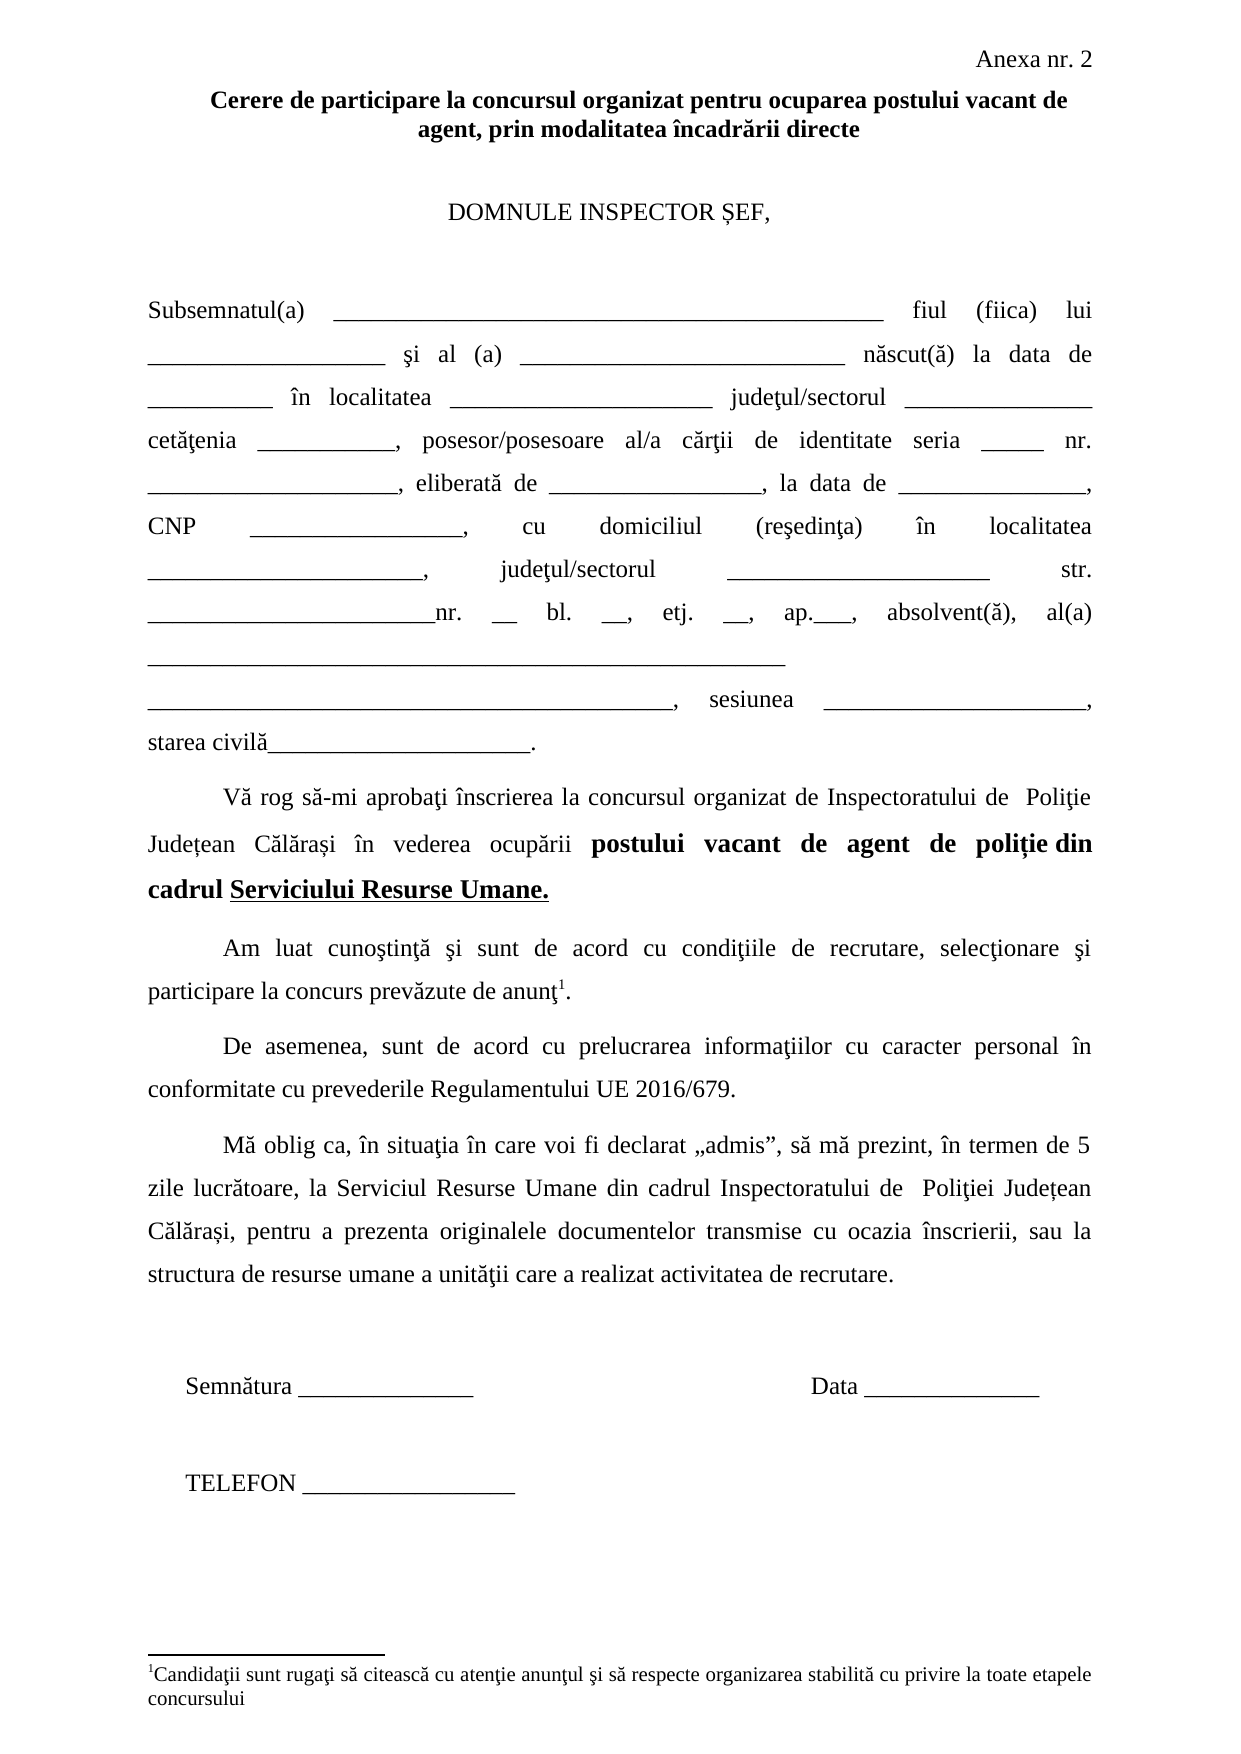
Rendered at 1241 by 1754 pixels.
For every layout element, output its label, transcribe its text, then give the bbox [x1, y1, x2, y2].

text DOMNULE INSPECTOR ȘEF, [448, 197, 1093, 226]
text Am luat cunoştinţă şi sunt de acord cu condiţiile de recrutare, selecţionare şi participare la concurs prevăzute de anunţ. [148, 933, 1093, 1004]
text Mă oblig ca, în situaţia în care voi fi declarat „admis”, să mă prezint, în termen de 5 zile lucrătoare, la Serviciul Resurse Umane din cadrul Inspectoratului de Poliţiei Județean Călărași, pentru a prezenta originalele documentelor transmise cu ocazia înscrierii, sau la structura de resurse umane a unităţii care a realizat activitatea de recrutare. [148, 1130, 1093, 1288]
text De asemenea, sunt de acord cu prelucrarea informaţiilor cu caracter personal în conformitate cu prevederile Regulamentului UE 2016/679. [148, 1031, 1093, 1103]
text Semnătura ______________ Data ______________ [185, 1371, 1093, 1399]
text Cerere de participare la concursul organizat pentru ocuparea postului vacant de agent, prin modalitatea încadrării directe [185, 86, 1093, 143]
text Subsemnatul(a) ____________________________________________ fiul (fiica) lui ___________________ şi al (a) __________________________ născut(ă) la data de __________ în localitatea _____________________ judeţul/sectorul _______________ cetăţenia ___________, posesor/posesoare al/a cărţii de identitate seria _____ nr. ____________________, eliberată de _________________, la data de _______________, CNP _________________, cu domiciliul (reşedinţa) în localitatea ______________________, judeţul/sectorul _____________________ str. _______________________nr. __ bl. __, etj. __, ap.___, absolvent(ă), al(a) ___________________________________________________ __________________________________________, sesiunea _____________________, starea civilă_____________________. [148, 296, 1093, 756]
text Anexa nr. 2 [148, 44, 1093, 73]
text TELEFON _________________ [185, 1468, 1093, 1496]
text Vă rog să-mi aprobaţi înscrierea la concursul organizat de Inspectoratului de Poliţie Județean Călărași în vederea ocupării postului vacant de agent de poliție din cadrul Serviciului Resurse Umane. [148, 782, 1093, 904]
